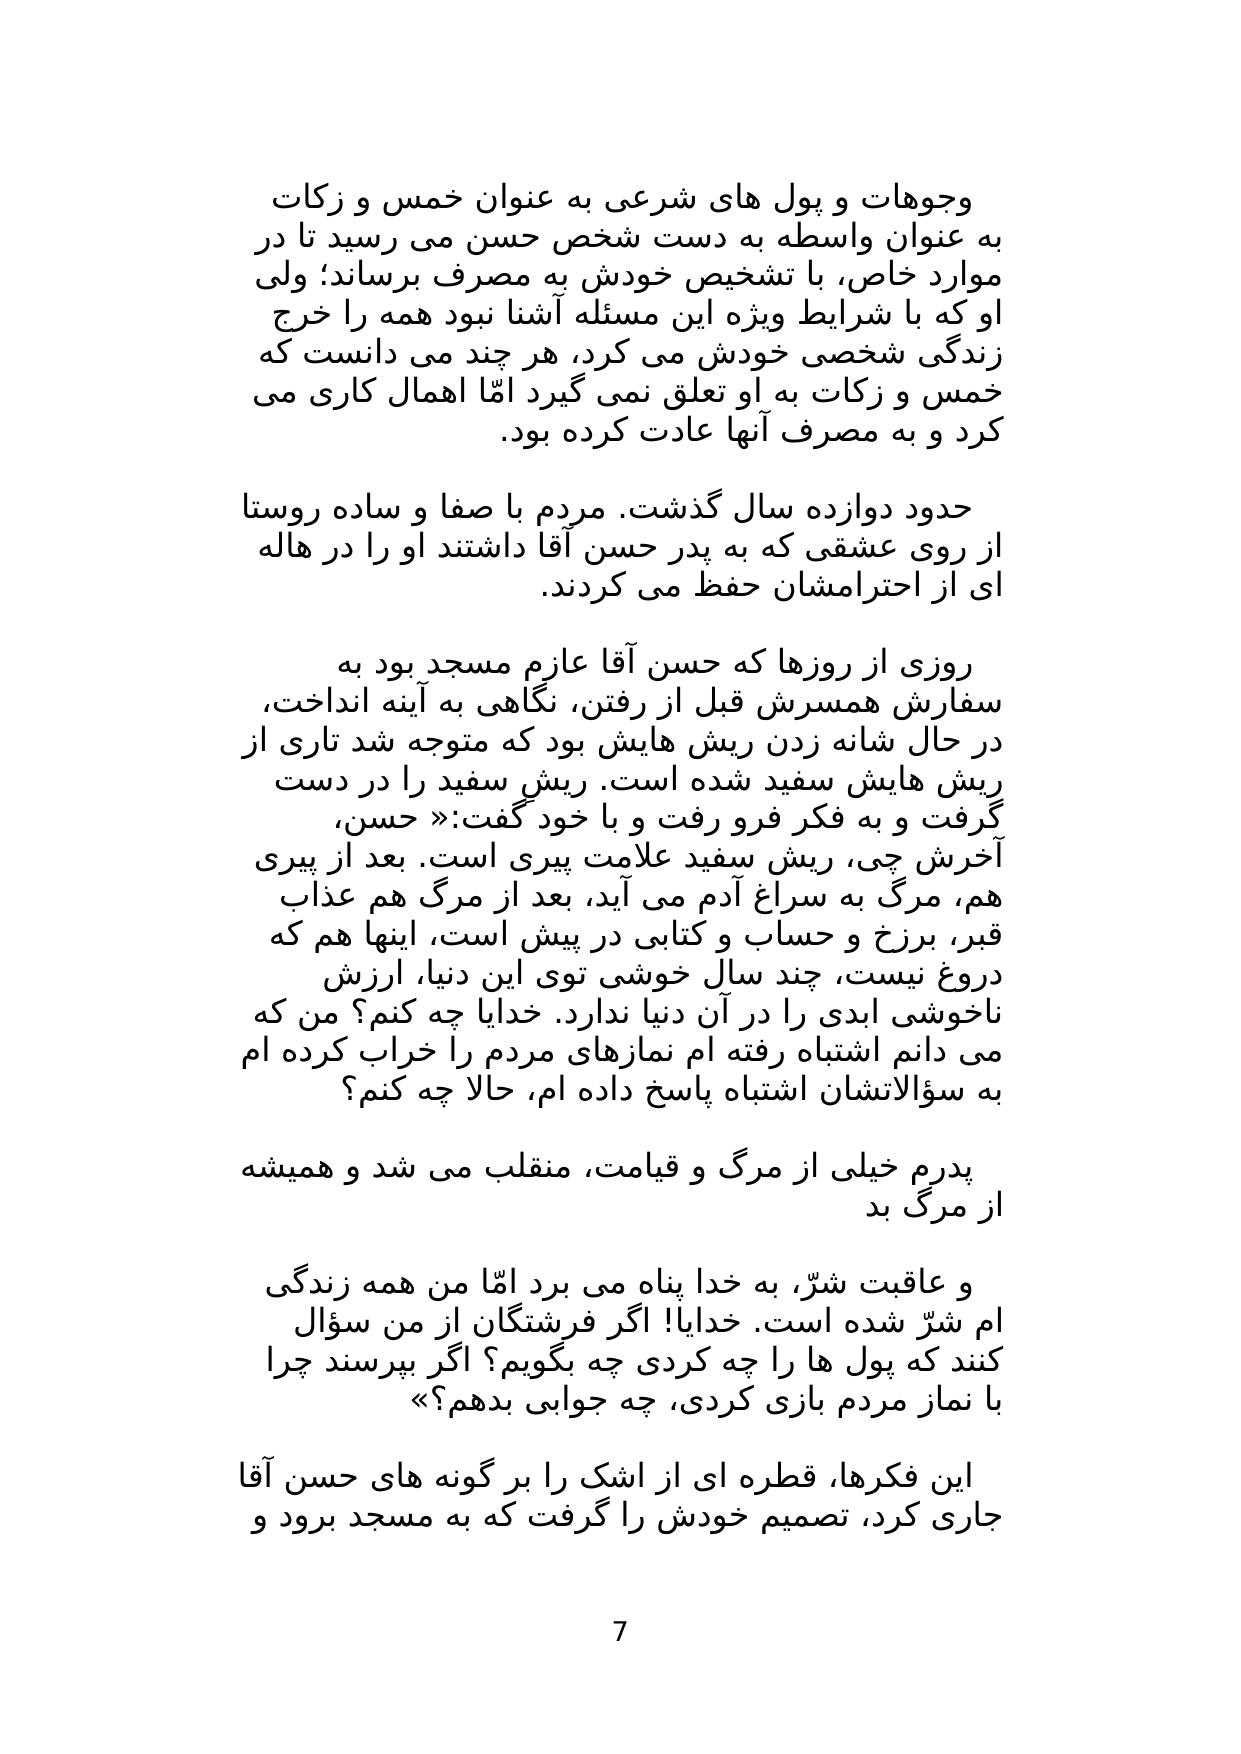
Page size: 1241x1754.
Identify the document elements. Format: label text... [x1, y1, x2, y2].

text و عاقبت شرّ، به خدا پناه می برد امّا من همه زندگی ام شرّ شده است. خدایا! اگر فرشتگان از من سؤال کنند که پول ها را چه کردی چه بگویم؟ اگر بپرسند چرا با نماز مردم بازی کردی، چه جوابی بدهم؟» [236, 1263, 1004, 1418]
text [236, 1457, 1004, 1534]
text وجوهات و پول های شرعی به عنوان خمس و زکات به عنوان واسطه به دست شخص حسن می رسید تا در موارد خاص، با تشخیص خودش به مصرف برساند؛ ولی او که با شرایط ویژه این مسئله آشنا نبود همه را خرج زندگی شخصی خودش می کرد، هر چند می دانست که خمس و زکات به او تعلق نمی گیرد امّا اهمال کاری می کرد و به مصرف آنها عادت کرده بود. [236, 177, 1004, 449]
text حدود دوازده سال گذشت. مردم با صفا و ساده روستا از روی عشقی که به پدر حسن آقا داشتند او را در هاله ای از احترامشان حفظ می کردند. [236, 487, 1004, 604]
text پدرم خیلی از مرگ و قیامت، منقلب می شد و همیشه از مرگ بد [236, 1147, 1004, 1225]
text روزی از روزها که حسن آقا عازم مسجد بود به سفارش همسرش قبل از رفتن، نگاهی به آینه انداخت، در حال شانه زدن ریش هایش بود که متوجه شد تاری از ریش هایش سفید شده است. ریشِ سفید را در دست گرفت و به فکر فرو رفت و با خود گفت:« حسن، آخرش چی، ریش سفید علامت پیری است. بعد از پیری هم، مرگ به سراغ آدم می آید، بعد از مرگ هم عذاب قبر، برزخ و حساب و کتابی در پیش است، اینها هم که دروغ نیست، چند سال خوشی توی این دنیا، ارزش ناخوشی ابدی را در آن دنیا ندارد. خدایا چه کنم؟ من که می دانم اشتباه رفته ام نمازهای مردم را خراب کرده ام به سؤالاتشان اشتباه پاسخ داده ام، حالا چه کنم؟ [236, 642, 1004, 1109]
